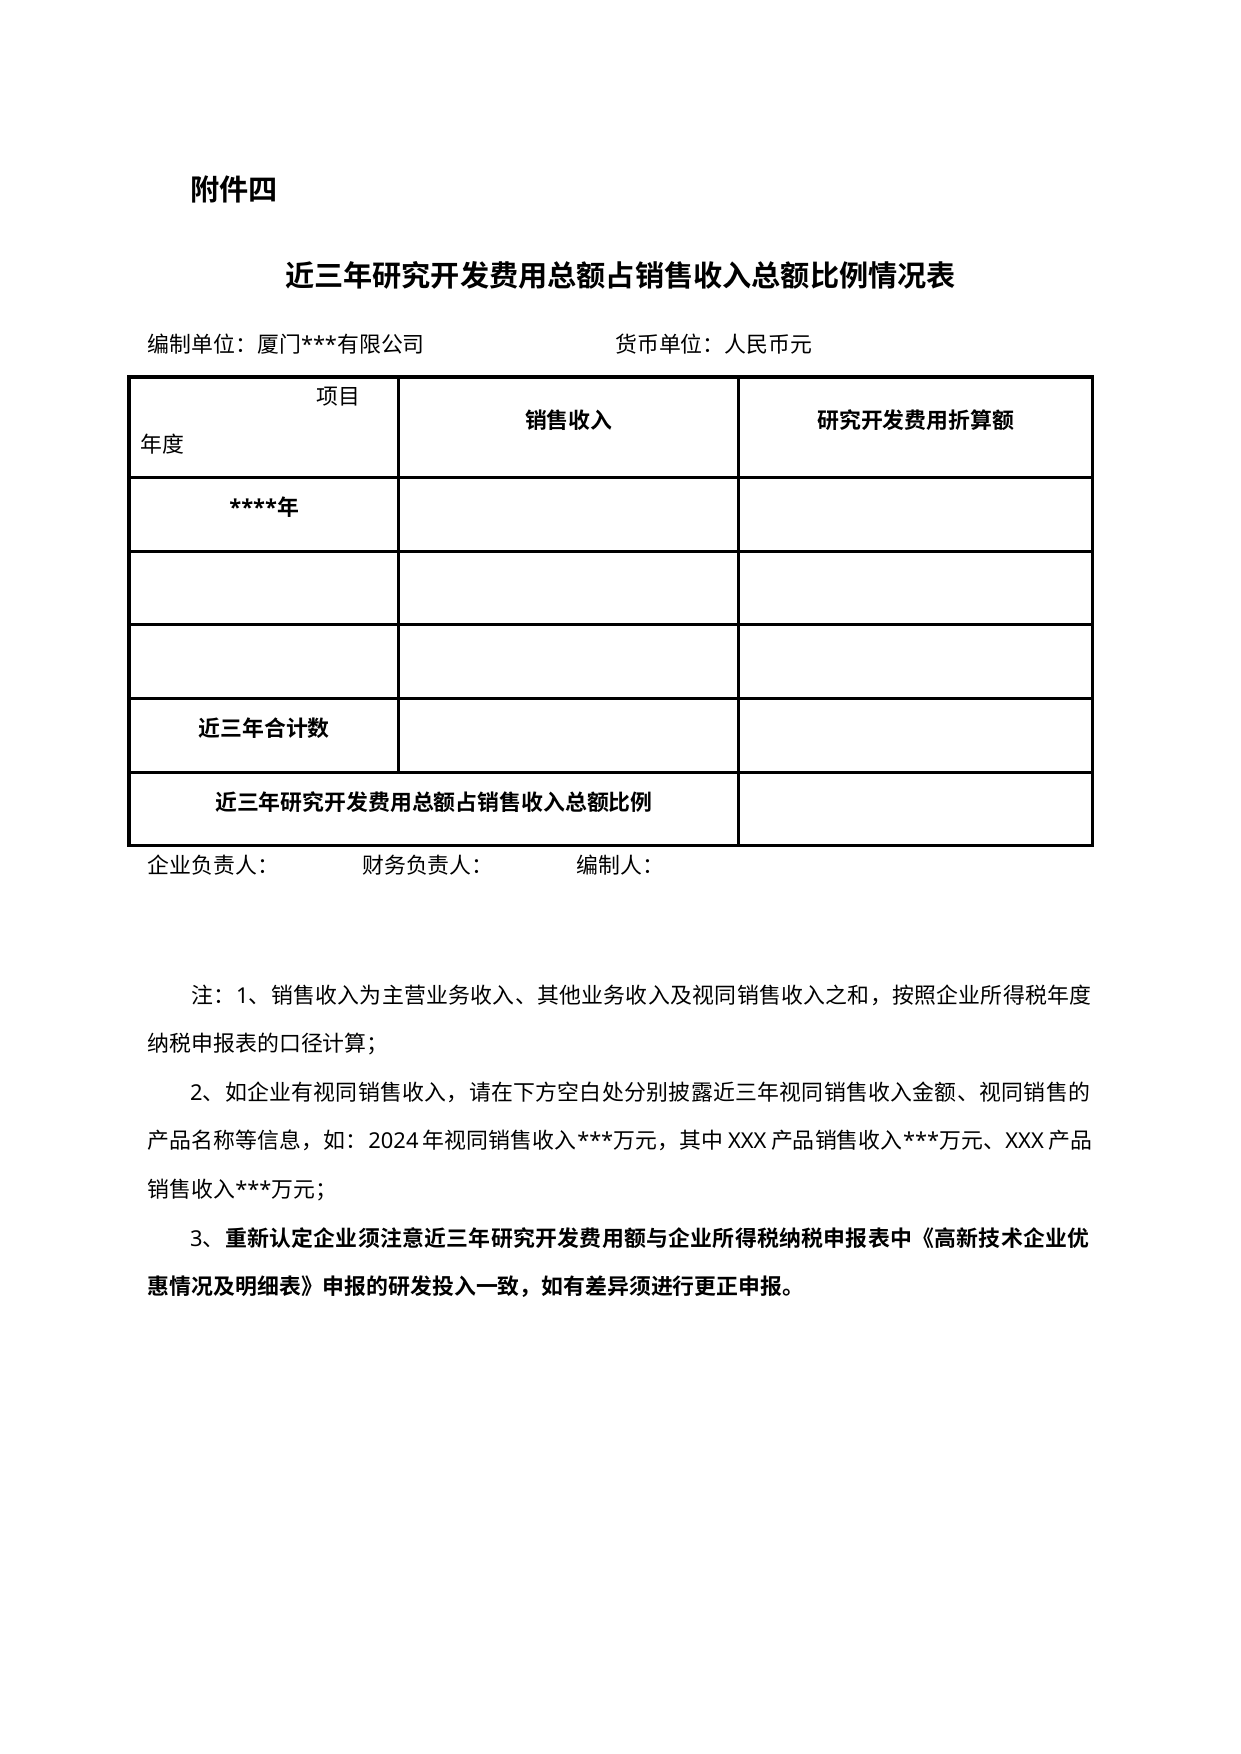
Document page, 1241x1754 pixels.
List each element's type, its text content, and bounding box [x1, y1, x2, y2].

table_cell [400, 479, 737, 549]
table_cell ****年 [131, 479, 397, 549]
table_cell 近三年研究开发费用总额占销售收入总额比例 [131, 774, 737, 844]
text 近三年研究开发费用总额占销售收入总额比例情况表 [148, 241, 1092, 306]
text 3、重新认定企业须注意近三年研究开发费用额与企业所得税纳税申报表中《高新技术企业优惠情况及明细表》申报的研发投入一致，如有差异须进行更正申报。 [148, 1220, 1092, 1301]
text 企业负责人： 财务负责人： 编制人： [148, 847, 1092, 880]
table_cell [740, 553, 1091, 623]
text 编制单位：厦门***有限公司 货币单位：人民币元 [148, 327, 1139, 359]
table_cell 近三年合计数 [131, 700, 397, 771]
table_cell [740, 479, 1091, 549]
table_cell [740, 700, 1091, 771]
table_cell [400, 700, 737, 771]
table_cell [400, 626, 737, 697]
table_cell [131, 626, 397, 697]
table_cell [131, 553, 397, 623]
table_header 销售收入 [400, 379, 737, 476]
table_cell [740, 774, 1091, 844]
text 3、折算额仅针对“委托外部研究开发投入额”项目。 附件四 [148, 155, 1092, 220]
text 注：1、销售收入为主营业务收入、其他业务收入及视同销售收入之和，按照企业所得税年度纳税申报表的口径计算； [148, 977, 1092, 1058]
table_header 研究开发费用折算额 [740, 379, 1091, 476]
table_header 项目 年度 [131, 379, 397, 476]
table_cell [740, 626, 1091, 697]
text 2、如企业有视同销售收入，请在下方空白处分别披露近三年视同销售收入金额、视同销售的产品名称等信息，如：2024年视同销售收入***万元，其中XXX产品销售收入***万元、XXX产品销售收入***万元； [148, 1074, 1092, 1204]
table_cell [400, 553, 737, 623]
